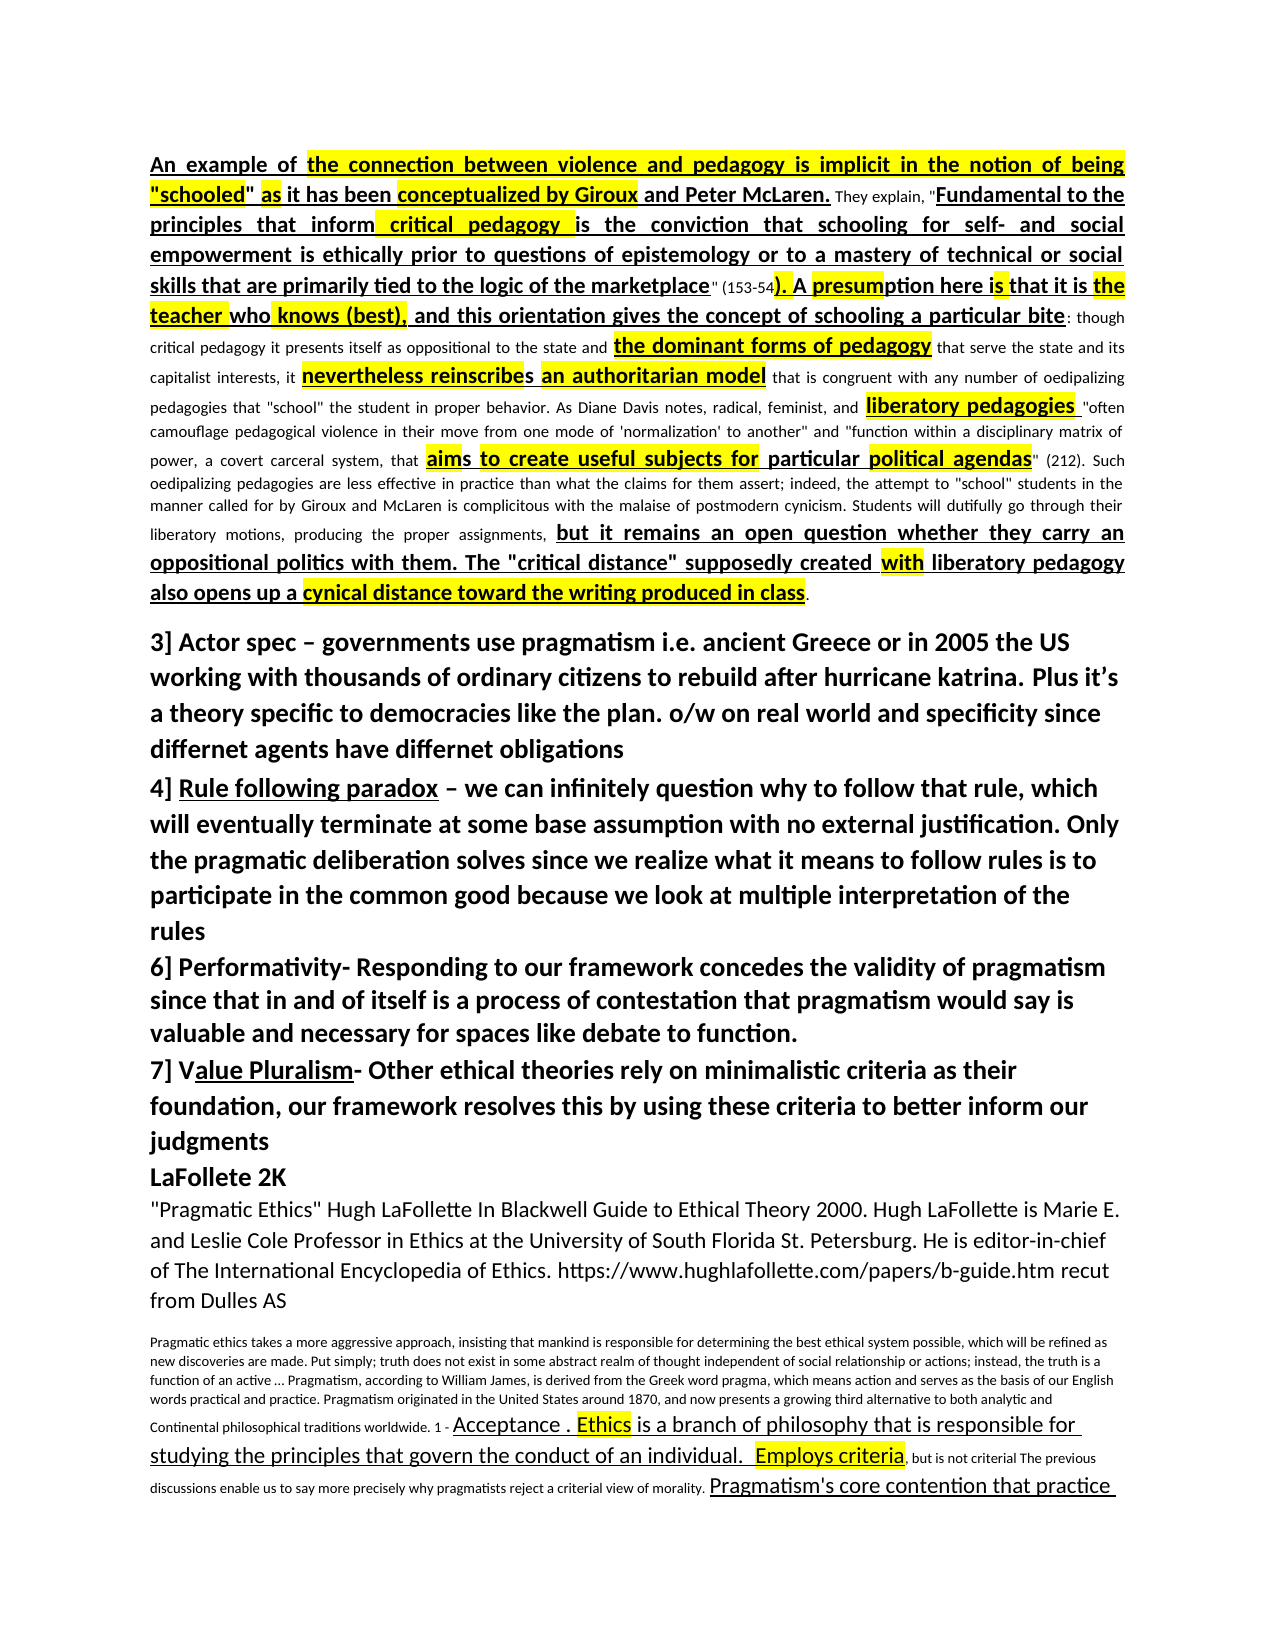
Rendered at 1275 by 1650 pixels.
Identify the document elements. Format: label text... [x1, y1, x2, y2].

text "Pragmatic Ethics" Hugh LaFollette In Blackwell Guide to Ethical Theory 2000. Hugh LaFollette is Marie E. and Leslie Cole Professor in Ethics at the University of South Florida St. Petersburg. He is editor-in-chief of The International Encyclopedia of Ethics. https://www.hughlafollette.com/papers/b-guide.htm recut from Dulles AS [150, 1196, 1125, 1314]
subtitle 7] Value Pluralism- Other ethical theories rely on minimalistic criteria as their foundation, our framework resolves this by using these criteria to better inform our judgments LaFollete 2K [150, 1053, 1125, 1193]
subtitle 6] Performativity- Responding to our framework concedes the validity of pragmatism since that in and of itself is a process of contestation that pragmatism would say is valuable and necessary for spaces like debate to function. [150, 950, 1125, 1049]
text An example of the connection between violence and pedagogy is implicit in the notion of being "schooled" as it has been conceptualized by Giroux and Peter McLaren. They explain, "Fundamental to the principles that inform critical pedagogy is the conviction that schooling for self- and social empowerment is ethically prior to questions of epistemology or to a mastery of technical or social skills that are primarily tied to the logic of the marketplace" (153-54). A presumption here is that it is the teacher who knows (best), and this orientation gives the concept of schooling a particular bite: though critical pedagogy it presents itself as oppositional to the state and the dominant forms of pedagogy that serve the state and its capitalist interests, it nevertheless reinscribes an authoritarian model that is congruent with any number of oedipalizing pedagogies that "school" the student in proper behavior. As Diane Davis notes, radical, feminist, and liberatory pedagogies "often camouflage pedagogical violence in their move from one mode of 'normalization' to another" and "function within a disciplinary matrix of power, a covert carceral system, that aims to create useful subjects for particular political agendas" (212). Such oedipalizing pedagogies are less effective in practice than what the claims for them assert; indeed, the attempt to "school" students in the manner called for by Giroux and McLaren is complicitous with the malaise of postmodern cynicism. Students will dutifully go through their liberatory motions, producing the proper assignments, but it remains an open question whether they carry an oppositional politics with them. The "critical distance" supposedly created with liberatory pedagogy also opens up a cynical distance toward the writing produced in class. [150, 236, 1125, 606]
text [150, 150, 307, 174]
subtitle 4] Rule following paradox – we can infinitely question why to follow that rule, which will eventually terminate at some base assumption with no external justification. Only the pragmatic deliberation solves since we realize what it means to follow rules is to participate in the common good because we look at multiple interpretation of the rules [150, 772, 1125, 947]
subtitle 3] Actor spec – governments use pragmatism i.e. ancient Greece or in 2005 the US working with thousands of ordinary citizens to rebuild after hurricane katrina. Plus it’s a theory specific to democracies like the plan. o/w on real world and specificity since differnet agents have differnet obligations [150, 625, 1125, 765]
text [150, 1333, 1125, 1499]
